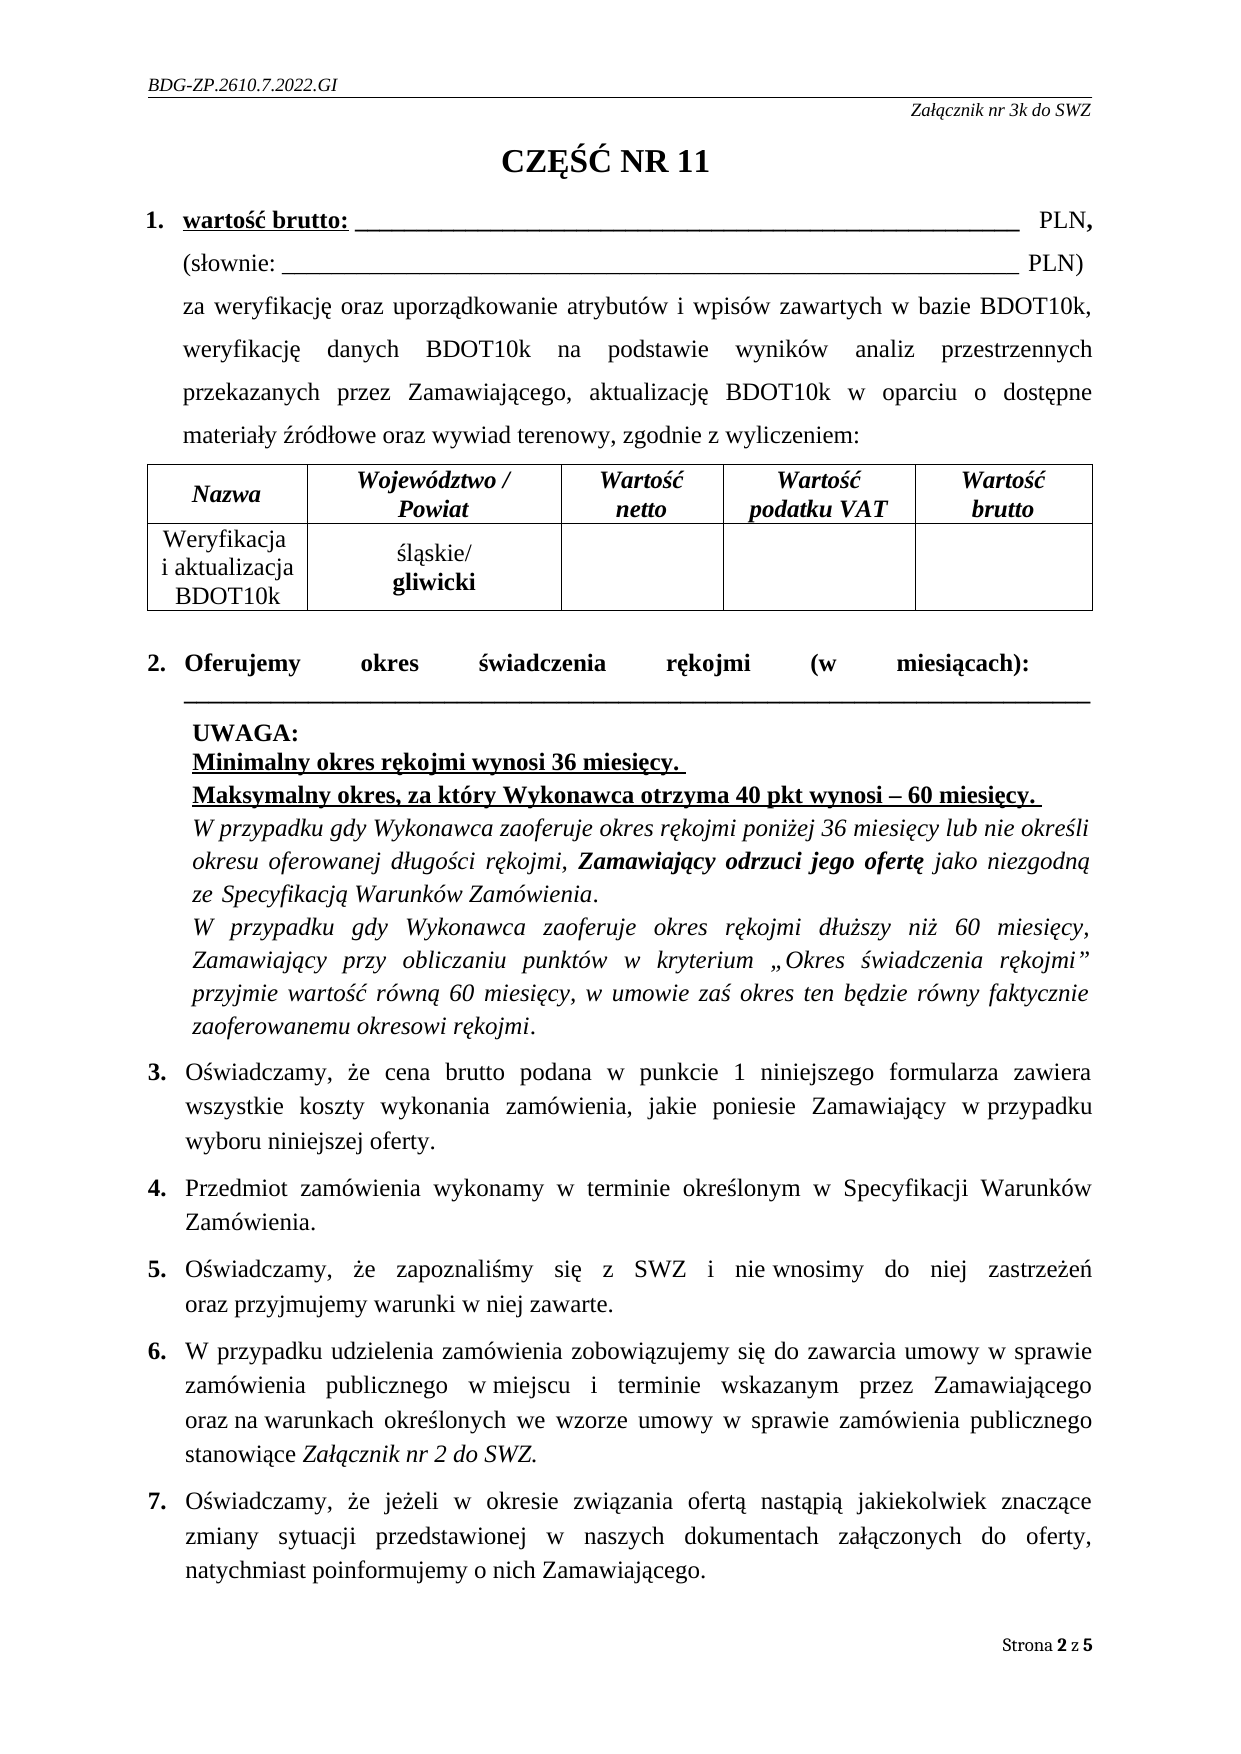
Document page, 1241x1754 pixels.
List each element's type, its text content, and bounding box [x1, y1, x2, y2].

list Oświadczamy, że cena brutto podana w punkcie 1 niniejszego formularza zawiera wszystkie koszty wykonania zamówienia, jakie poniesie Zamawiający w przypadku wyboru niniejszej oferty. [148, 1057, 1092, 1155]
table_cell Weryfikacja i aktualizacja BDOT10k [148, 524, 307, 610]
text CZĘŚĆ NR 11 [148, 142, 1063, 180]
table_header Wartość brutto [916, 465, 1092, 523]
table_cell [562, 524, 723, 610]
table_header Wartość netto [562, 465, 723, 523]
text UWAGA: [192, 718, 1092, 747]
list Oświadczamy, że jeżeli w okresie związania ofertą nastąpią jakiekolwiek znaczące zmiany sytuacji przedstawionej w naszych dokumentach załączonych do oferty, natychmiast poinformujemy o nich Zamawiającego. [148, 1486, 1092, 1584]
list W przypadku udzielenia zamówienia zobowiązujemy się do zawarcia umowy w sprawie zamówienia publicznego w miejscu i terminie wskazanym przez Zamawiającego oraz na warunkach określonych we wzorze umowy w sprawie zamówienia publicznego stanowiące Załącznik nr 2 do SWZ. [148, 1336, 1092, 1468]
list Maksymalny okres, za który Wykonawca otrzyma 40 pkt wynosi – 60 miesięcy. [192, 780, 1092, 809]
list W przypadku gdy Wykonawca zaoferuje okres rękojmi dłuższy niż 60 miesięcy, Zamawiający przy obliczaniu punktów w kryterium „Okres świadczenia rękojmi” przyjmie wartość równą 60 miesięcy, w umowie zaś okres ten będzie równy faktycznie zaoferowanemu okresowi rękojmi. [192, 912, 1092, 1040]
table_header Wartość podatku VAT [724, 465, 915, 523]
list Oświadczamy, że zapoznaliśmy się z SWZ i nie wnosimy do niej zastrzeżeń oraz przyjmujemy warunki w niej zawarte. [148, 1254, 1092, 1318]
table_cell [916, 524, 1092, 610]
list Przedmiot zamówienia wykonamy w terminie określonym w Specyfikacji Warunków Zamówienia. [148, 1173, 1092, 1236]
table_header Nazwa [148, 465, 307, 523]
list W przypadku gdy Wykonawca zaoferuje okres rękojmi poniżej 36 miesięcy lub nie określi okresu oferowanej długości rękojmi, Zamawiający odrzuci jego ofertę jako niezgodną ze Specyfikacją Warunków Zamówienia. [192, 813, 1092, 908]
list Oferujemy okres świadczenia rękojmi (w miesiącach): [147, 648, 1090, 706]
table_cell śląskie/ gliwicki [308, 524, 561, 610]
list wartość brutto: PLN, (słownie: PLN) za weryfikację oraz uporządkowanie atrybutów i wpisów zawartych w bazie BDOT10k, weryfikację danych BDOT10k na podstawie wyników analiz przestrzennych przekazanych przez Zamawiającego, aktualizację BDOT10k w oparciu o dostępne materiały źródłowe oraz wywiad terenowy, zgodnie z wyliczeniem: [145, 205, 1092, 449]
table_header Województwo / Powiat [308, 465, 561, 523]
table_cell [724, 524, 915, 610]
list Minimalny okres rękojmi wynosi 36 miesięcy. [192, 747, 1092, 776]
